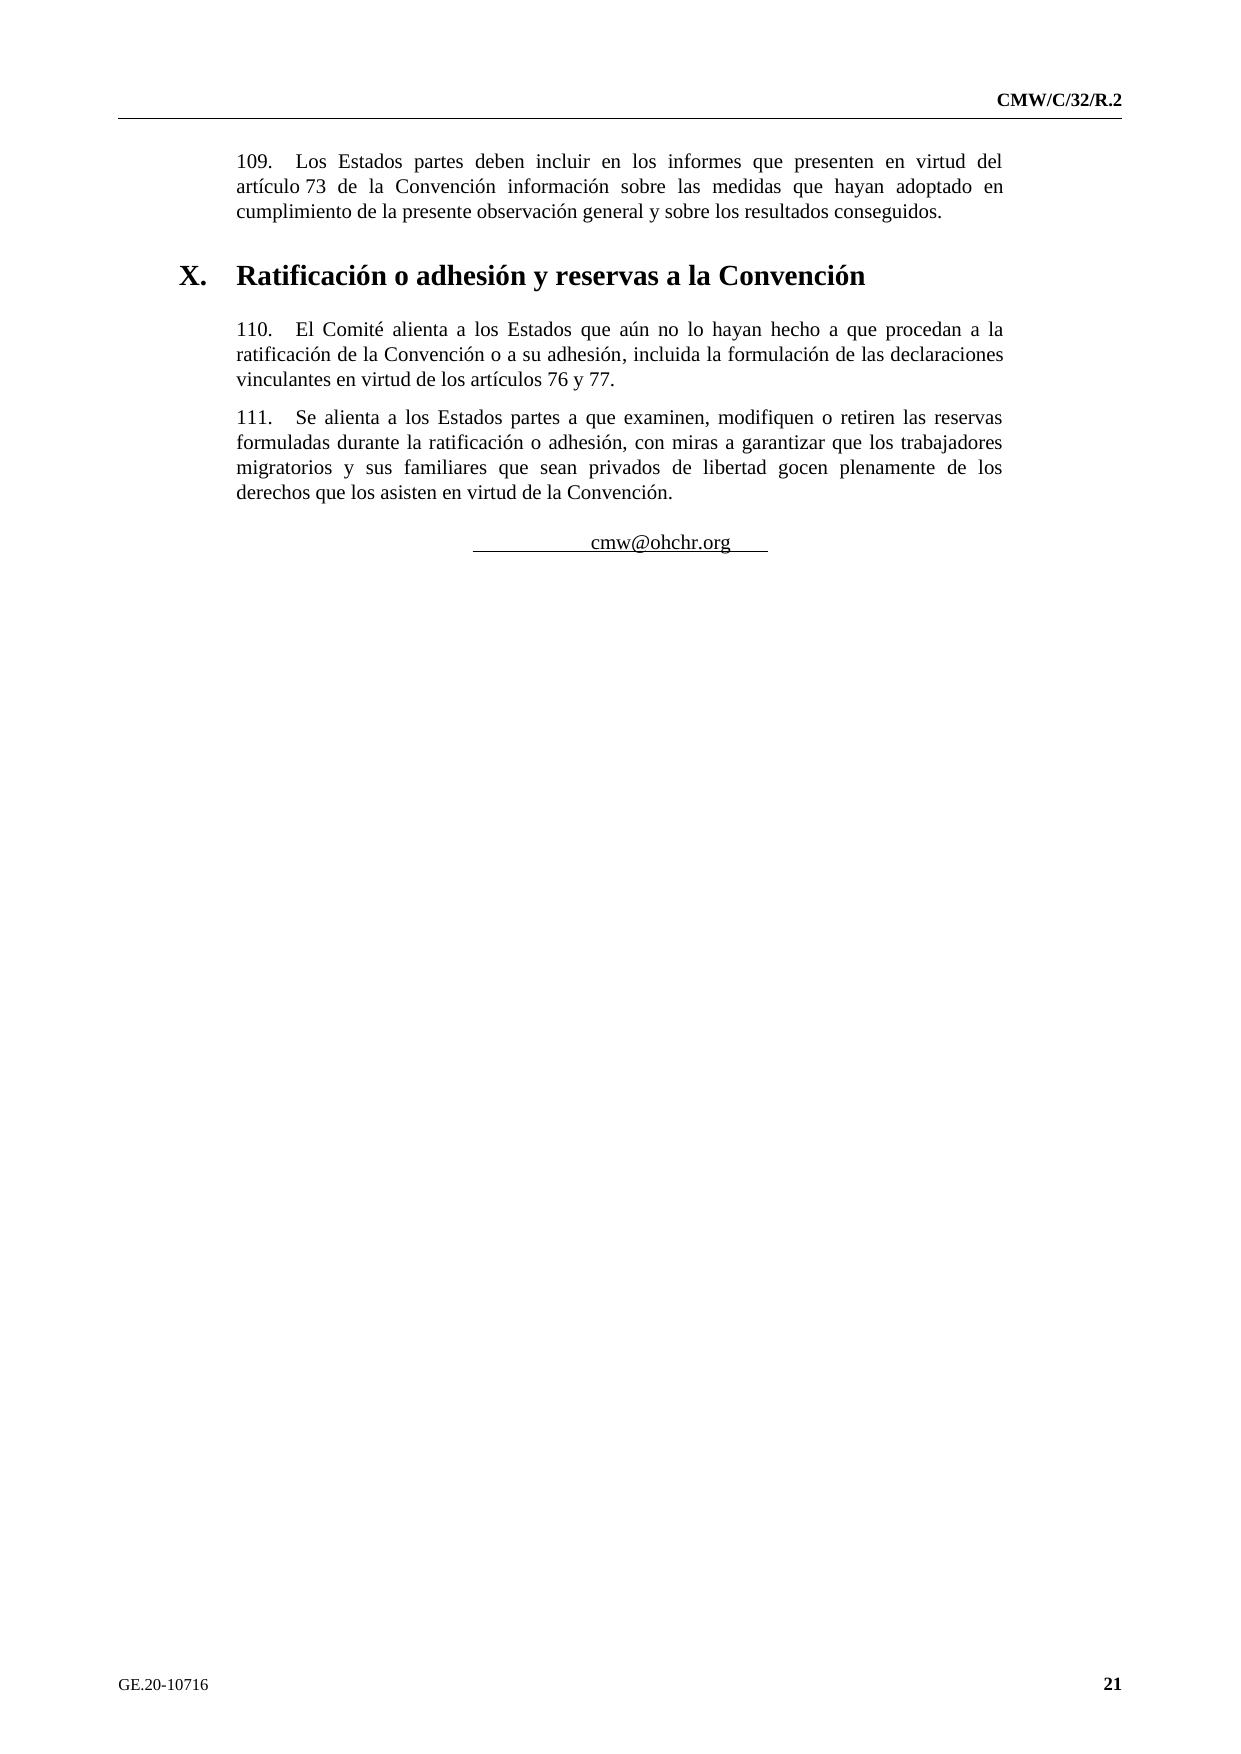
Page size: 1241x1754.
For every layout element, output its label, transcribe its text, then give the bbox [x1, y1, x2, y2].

text 110. El Comité alienta a los Estados que aún no lo hayan hecho a que procedan a la ratificación de la Convención o a su adhesión, incluida la formulación de las declaraciones vinculantes en virtud de los artículos 76 y 77. [236, 316, 1004, 391]
text cmw@ohchr.org [236, 529, 1004, 554]
text 111. Se alienta a los Estados partes a que examinen, modifiquen o retiren las reservas formuladas durante la ratificación o adhesión, con miras a garantizar que los trabajadores migratorios y sus familiares que sean privados de libertad gocen plenamente de los derechos que los asisten en virtud de la Convención. [236, 404, 1004, 504]
text 109. Los Estados partes deben incluir en los informes que presenten en virtud del artículo 73 de la Convención información sobre las medidas que hayan adoptado en cumplimiento de la presente observación general y sobre los resultados conseguidos. [236, 148, 1004, 223]
text X. Ratificación o adhesión y reservas a la Convención [118, 260, 1004, 291]
